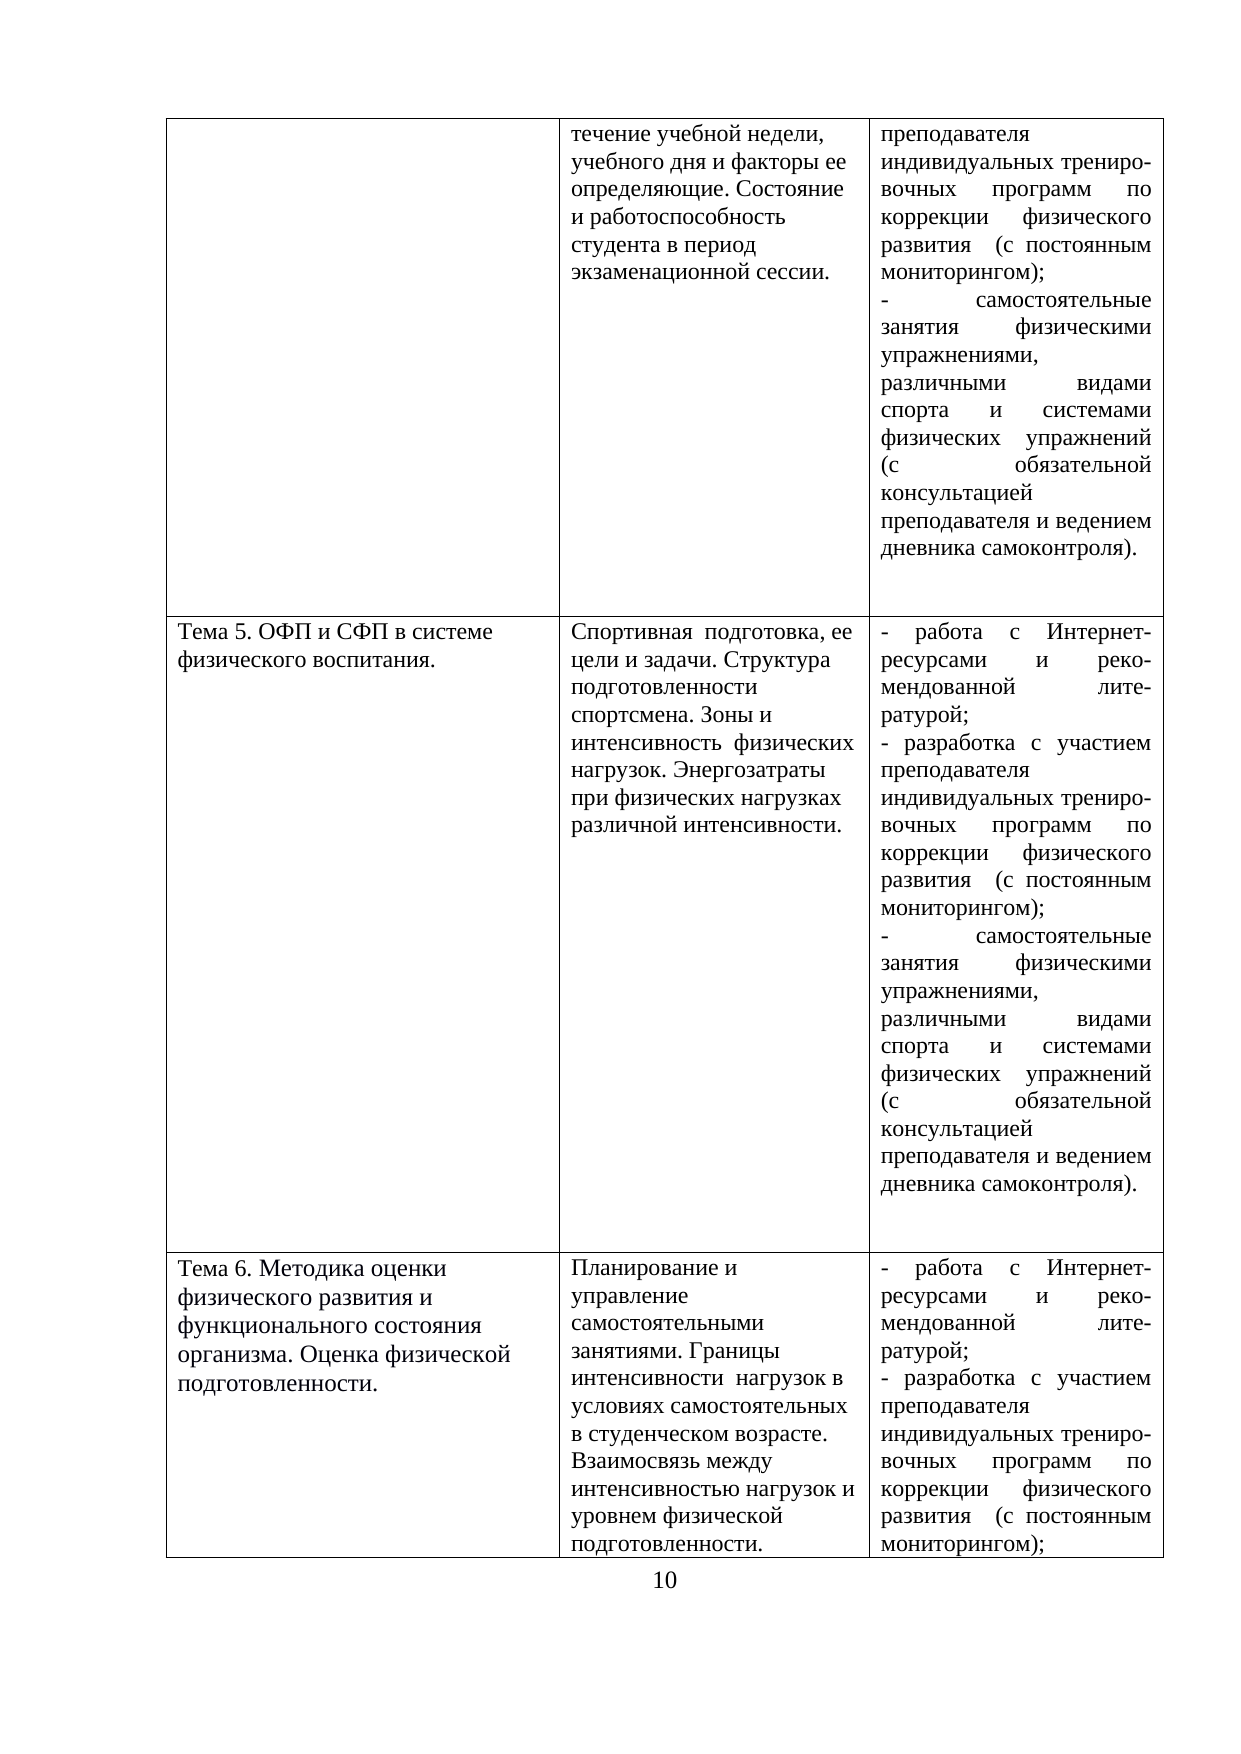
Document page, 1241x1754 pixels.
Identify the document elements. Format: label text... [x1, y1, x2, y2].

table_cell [870, 1253, 1163, 1557]
table_cell Спортивная подготовка, ее цели и задачи. Структура подготовленности спортсмена. Зоны и интенсивность физических нагрузок. Энергозатраты при физических нагрузках различной интенсивности. [560, 617, 869, 1252]
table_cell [560, 1253, 869, 1557]
table_cell Тема 5. ОФП и СФП в системе физического воспитания. [167, 617, 559, 1252]
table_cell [870, 119, 1163, 616]
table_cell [167, 119, 559, 616]
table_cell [560, 119, 869, 616]
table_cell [167, 1253, 559, 1557]
